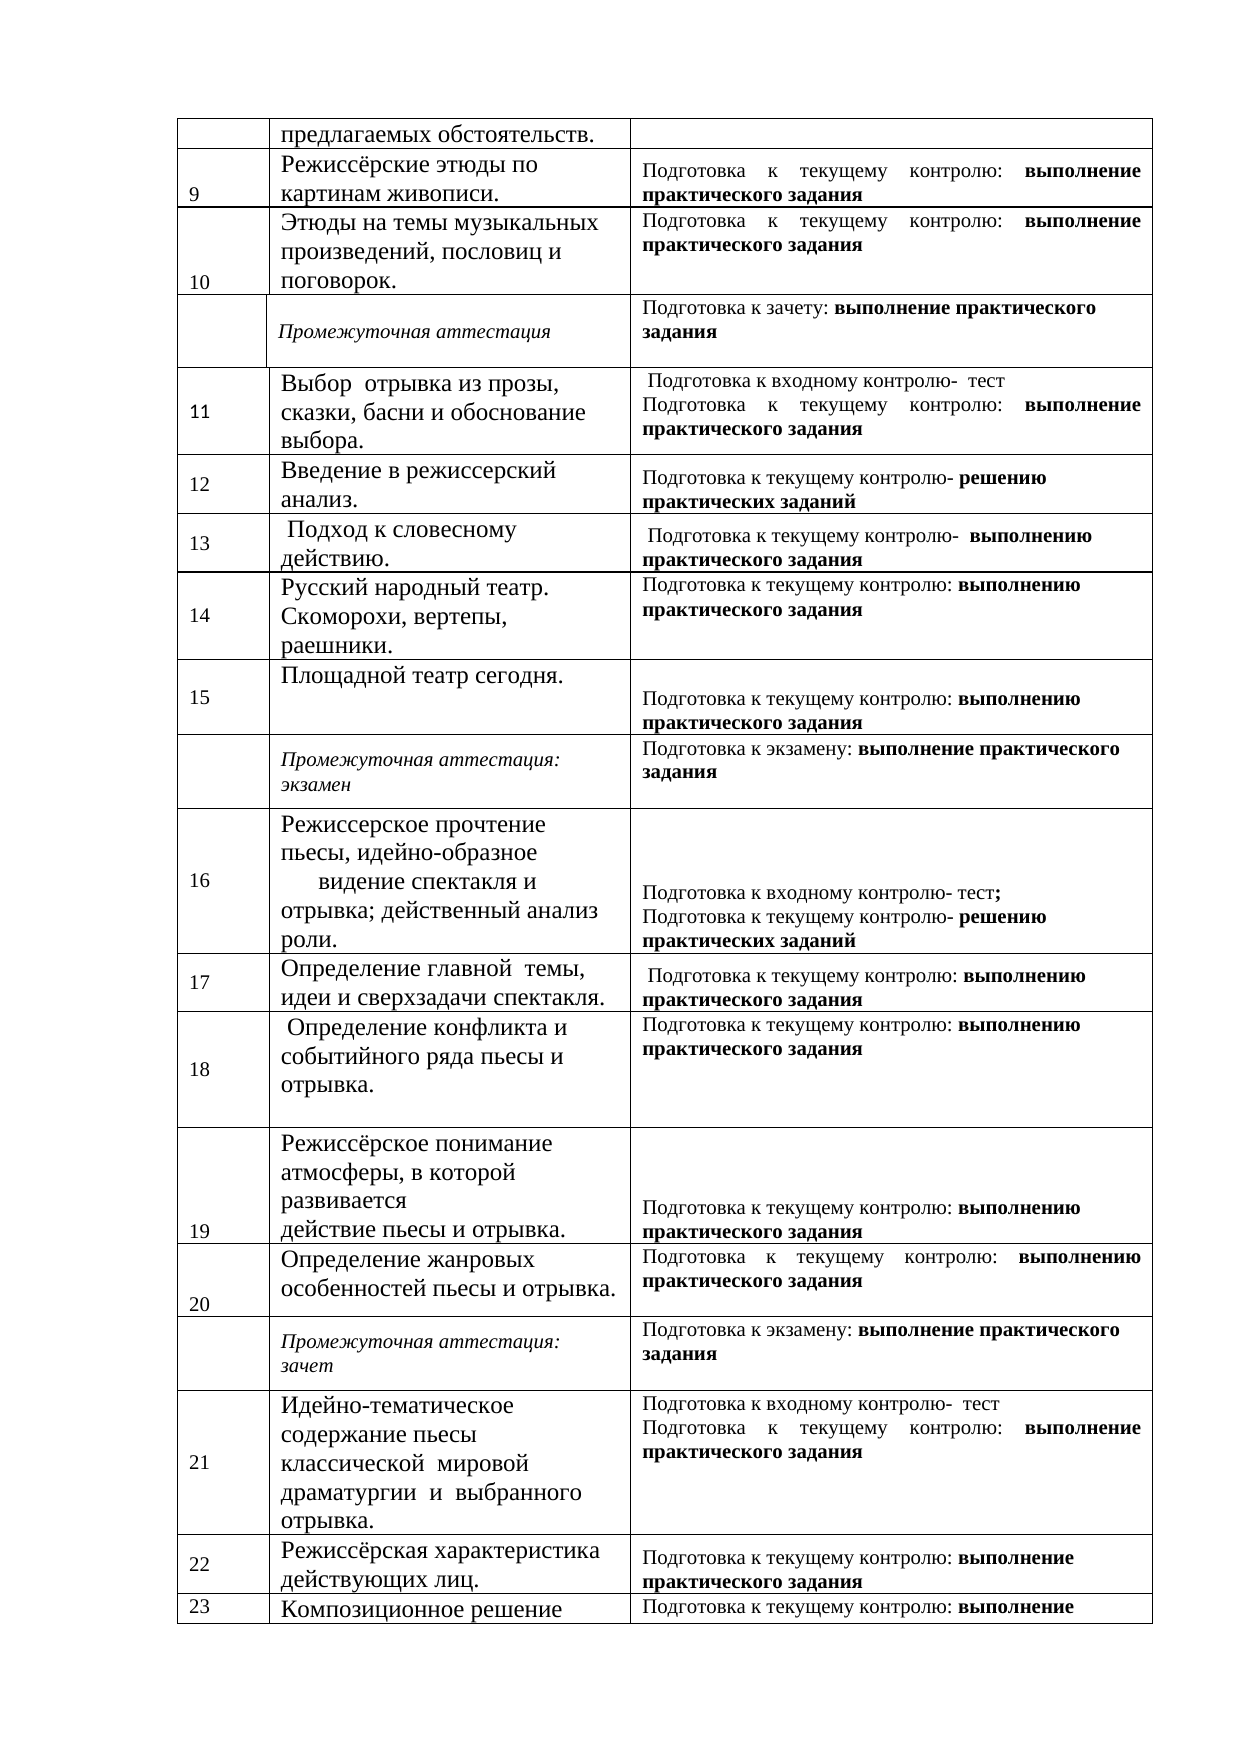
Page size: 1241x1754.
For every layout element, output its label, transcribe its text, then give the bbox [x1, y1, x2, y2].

table_cell [178, 1317, 269, 1389]
table_cell Подготовка к входному контролю- тест Подготовка к текущему контролю: выполнение практического задания [631, 1391, 1152, 1534]
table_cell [631, 119, 1152, 148]
table_cell Режиссёрская характеристика действующих лиц. [270, 1535, 630, 1593]
table_cell Режиссерское прочтение пьесы, идейно-образное видение спектакля и отрывка; действенный анализ роли. [270, 809, 630, 952]
table_cell Промежуточная аттестация: экзамен [270, 735, 630, 808]
table_cell Определение жанровых особенностей пьесы и отрывка. [270, 1244, 630, 1316]
table_cell Подготовка к текущему контролю: выполнению практического задания [631, 954, 1152, 1011]
table_cell Промежуточная аттестация [267, 295, 630, 367]
table_cell 8 [178, 119, 269, 148]
table_cell Подготовка к текущему контролю- решению практических заданий [631, 455, 1152, 513]
table_cell Подготовка к зачету: выполнение практического задания [631, 295, 1152, 367]
table_cell Подготовка к текущему контролю: выполнению практического задания [631, 1128, 1152, 1243]
table_cell Подготовка к экзамену: выполнение практического задания [631, 735, 1152, 808]
table_cell 9 [178, 149, 269, 206]
table_cell Подготовка к экзамену: выполнение практического задания [631, 1317, 1152, 1389]
table_cell 13 [178, 514, 269, 571]
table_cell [270, 1594, 630, 1623]
table_cell [178, 295, 266, 367]
table_cell 21 [178, 1391, 269, 1534]
table_cell 18 [178, 1012, 269, 1127]
table_cell Идейно-тематическое содержание пьесы классической мировой драматургии и выбранного отрывка. [270, 1391, 630, 1534]
table_cell 23 [178, 1594, 269, 1623]
table_cell Подготовка к входному контролю- тест Подготовка к текущему контролю: выполнение практического задания [631, 368, 1152, 454]
table_cell Выбор отрывка из прозы, сказки, басни и обоснование выбора. [270, 368, 630, 454]
table_cell Подготовка к текущему контролю- выполнению практического задания [631, 514, 1152, 571]
table_cell 15 [178, 660, 269, 734]
table_cell Определение конфликта и событийного ряда пьесы и отрывка. [270, 1012, 630, 1127]
table_cell 16 [178, 809, 269, 952]
table_cell 12 [178, 455, 269, 513]
table_cell Подготовка к текущему контролю: выполнение практического задания [631, 149, 1152, 206]
table_cell Промежуточная аттестация: зачет [270, 1317, 630, 1389]
table_cell Подготовка к текущему контролю: выполнению практического задания [631, 660, 1152, 734]
table_cell Этюды на темы музыкальных произведений, пословиц и поговорок. [270, 208, 630, 294]
table_cell 19 [178, 1128, 269, 1243]
table_cell Площадной театр сегодня. [270, 660, 630, 734]
table_cell Подготовка к текущему контролю: выполнению практического задания [631, 1012, 1152, 1127]
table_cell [631, 1535, 1152, 1593]
table_cell Подготовка к текущему контролю: выполнению практического задания [631, 1244, 1152, 1316]
table_cell 17 [178, 954, 269, 1011]
table_cell 22 [178, 1535, 269, 1593]
table_cell 11 [178, 368, 269, 454]
table_cell [178, 735, 269, 808]
table_cell Подготовка к текущему контролю: выполнению практического задания [631, 573, 1152, 659]
table_cell 20 [178, 1244, 269, 1316]
table_cell Подготовка к текущему контролю: выполнение практического задания [631, 208, 1152, 294]
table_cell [631, 1594, 1152, 1623]
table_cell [270, 119, 630, 148]
table_cell Введение в режиссерский анализ. [270, 455, 630, 513]
table_cell Режиссёрское понимание атмосферы, в которой развивается действие пьесы и отрывка. [270, 1128, 630, 1243]
table_cell Русский народный театр. Скоморохи, вертепы, раешники. [270, 573, 630, 659]
table_cell Определение главной темы, идеи и сверхзадачи спектакля. [270, 954, 630, 1011]
table_cell 14 [178, 573, 269, 659]
table_cell 10 [178, 208, 269, 294]
table_cell Подготовка к входному контролю- тест; Подготовка к текущему контролю- решению практических заданий [631, 809, 1152, 952]
table_cell Режиссёрские этюды по картинам живописи. [270, 149, 630, 206]
table_cell Подход к словесному действию. [270, 514, 630, 571]
